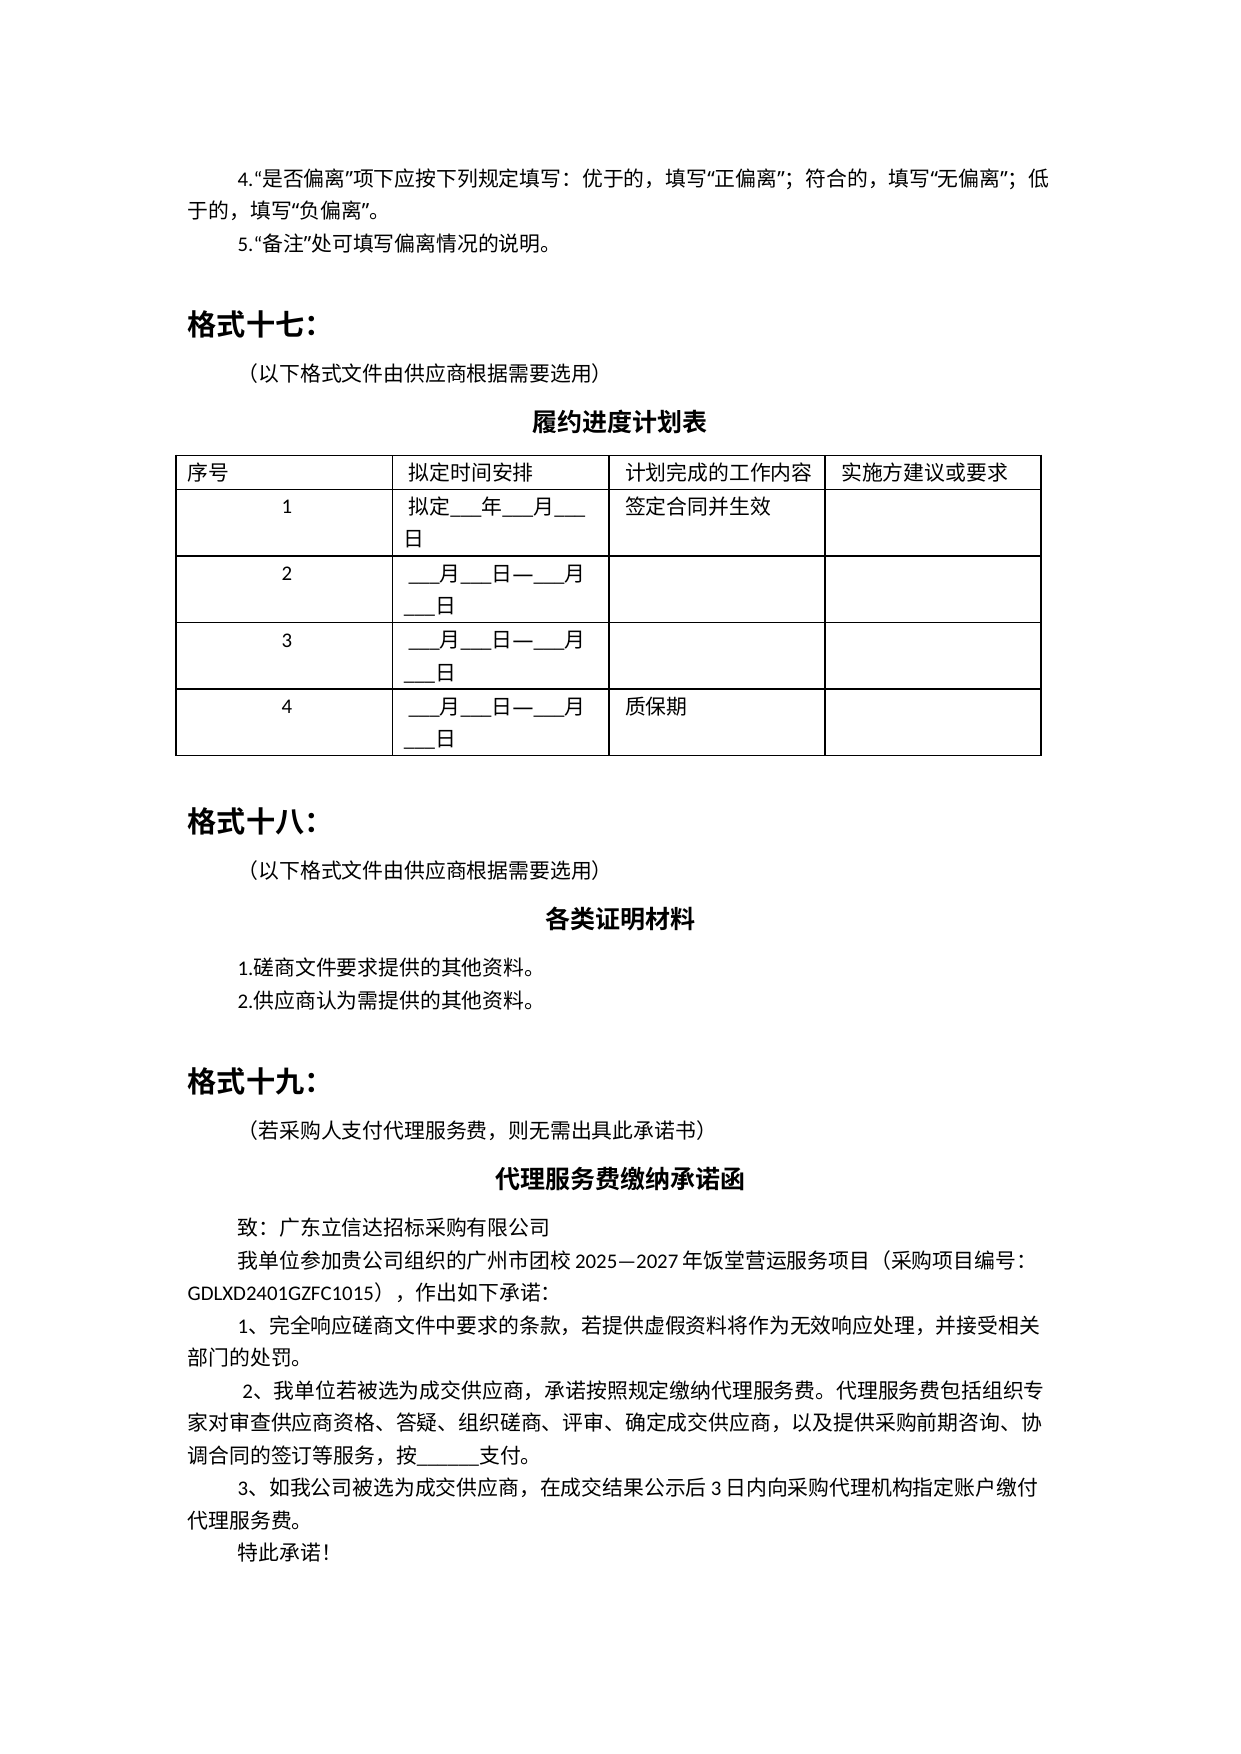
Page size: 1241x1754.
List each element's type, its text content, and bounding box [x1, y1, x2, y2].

table_header 计划完成的工作内容 [610, 456, 824, 488]
table_cell [610, 557, 824, 622]
table_header 序号 [177, 456, 392, 488]
text 履约进度计划表 [187, 389, 1053, 454]
table_cell 3 [177, 623, 392, 688]
table_header 实施方建议或要求 [826, 456, 1040, 488]
table_cell ___月___日—___月___日 [393, 557, 608, 622]
table_cell 拟定___年___月___日 [393, 490, 608, 555]
table_cell 质保期 [610, 690, 824, 755]
table_cell [826, 623, 1040, 688]
text 2、我单位若被选为成交供应商，承诺按照规定缴纳代理服务费。代理服务费包括组织专家对审查供应商资格、答疑、组织磋商、评审、确定成交供应商，以及提供采购前期咨询、协调合同的签订等服务，按______支付。 [187, 1374, 1053, 1471]
table_cell [826, 490, 1040, 555]
table_header 拟定时间安排 [393, 456, 608, 488]
text （若采购人支付代理服务费，则无需出具此承诺书） [187, 1114, 1053, 1146]
text 2.供应商认为需提供的其他资料。 [187, 984, 1053, 1016]
table_cell ___月___日—___月___日 [393, 623, 608, 688]
text 5.“备注”处可填写偏离情况的说明。 [187, 227, 1053, 259]
text （以下格式文件由供应商根据需要选用） [187, 854, 1053, 886]
text 4.“是否偏离”项下应按下列规定填写：优于的，填写“正偏离”；符合的，填写“无偏离”；低于的，填写“负偏离”。 [187, 162, 1053, 227]
table_cell 4 [177, 690, 392, 755]
text 1.磋商文件要求提供的其他资料。 [187, 951, 1053, 984]
table_cell [610, 623, 824, 688]
table_cell ___月___日—___月___日 [393, 690, 608, 755]
text 代理服务费缴纳承诺函 [187, 1146, 1053, 1211]
text 格式十九： [187, 1049, 1053, 1114]
text 我单位参加贵公司组织的广州市团校2025—2027年饭堂营运服务项目（采购项目编号：GDLXD2401GZFC1015），作出如下承诺： [187, 1244, 1053, 1309]
table_cell 1 [177, 490, 392, 555]
table_cell 签定合同并生效 [610, 490, 824, 555]
table_cell [826, 690, 1040, 755]
text 致：广东立信达招标采购有限公司 [187, 1211, 1053, 1244]
table_cell [826, 557, 1040, 622]
text 格式十七： [187, 292, 1053, 357]
table_cell 2 [177, 557, 392, 622]
text 1、完全响应磋商文件中要求的条款，若提供虚假资料将作为无效响应处理，并接受相关部门的处罚。 [187, 1309, 1053, 1374]
text （以下格式文件由供应商根据需要选用） [187, 357, 1053, 389]
text 特此承诺！ [187, 1536, 1053, 1569]
text 各类证明材料 [187, 886, 1053, 951]
text 格式十八： [187, 789, 1053, 854]
text 3、如我公司被选为成交供应商，在成交结果公示后3日内向采购代理机构指定账户缴付代理服务费。 [187, 1471, 1053, 1536]
